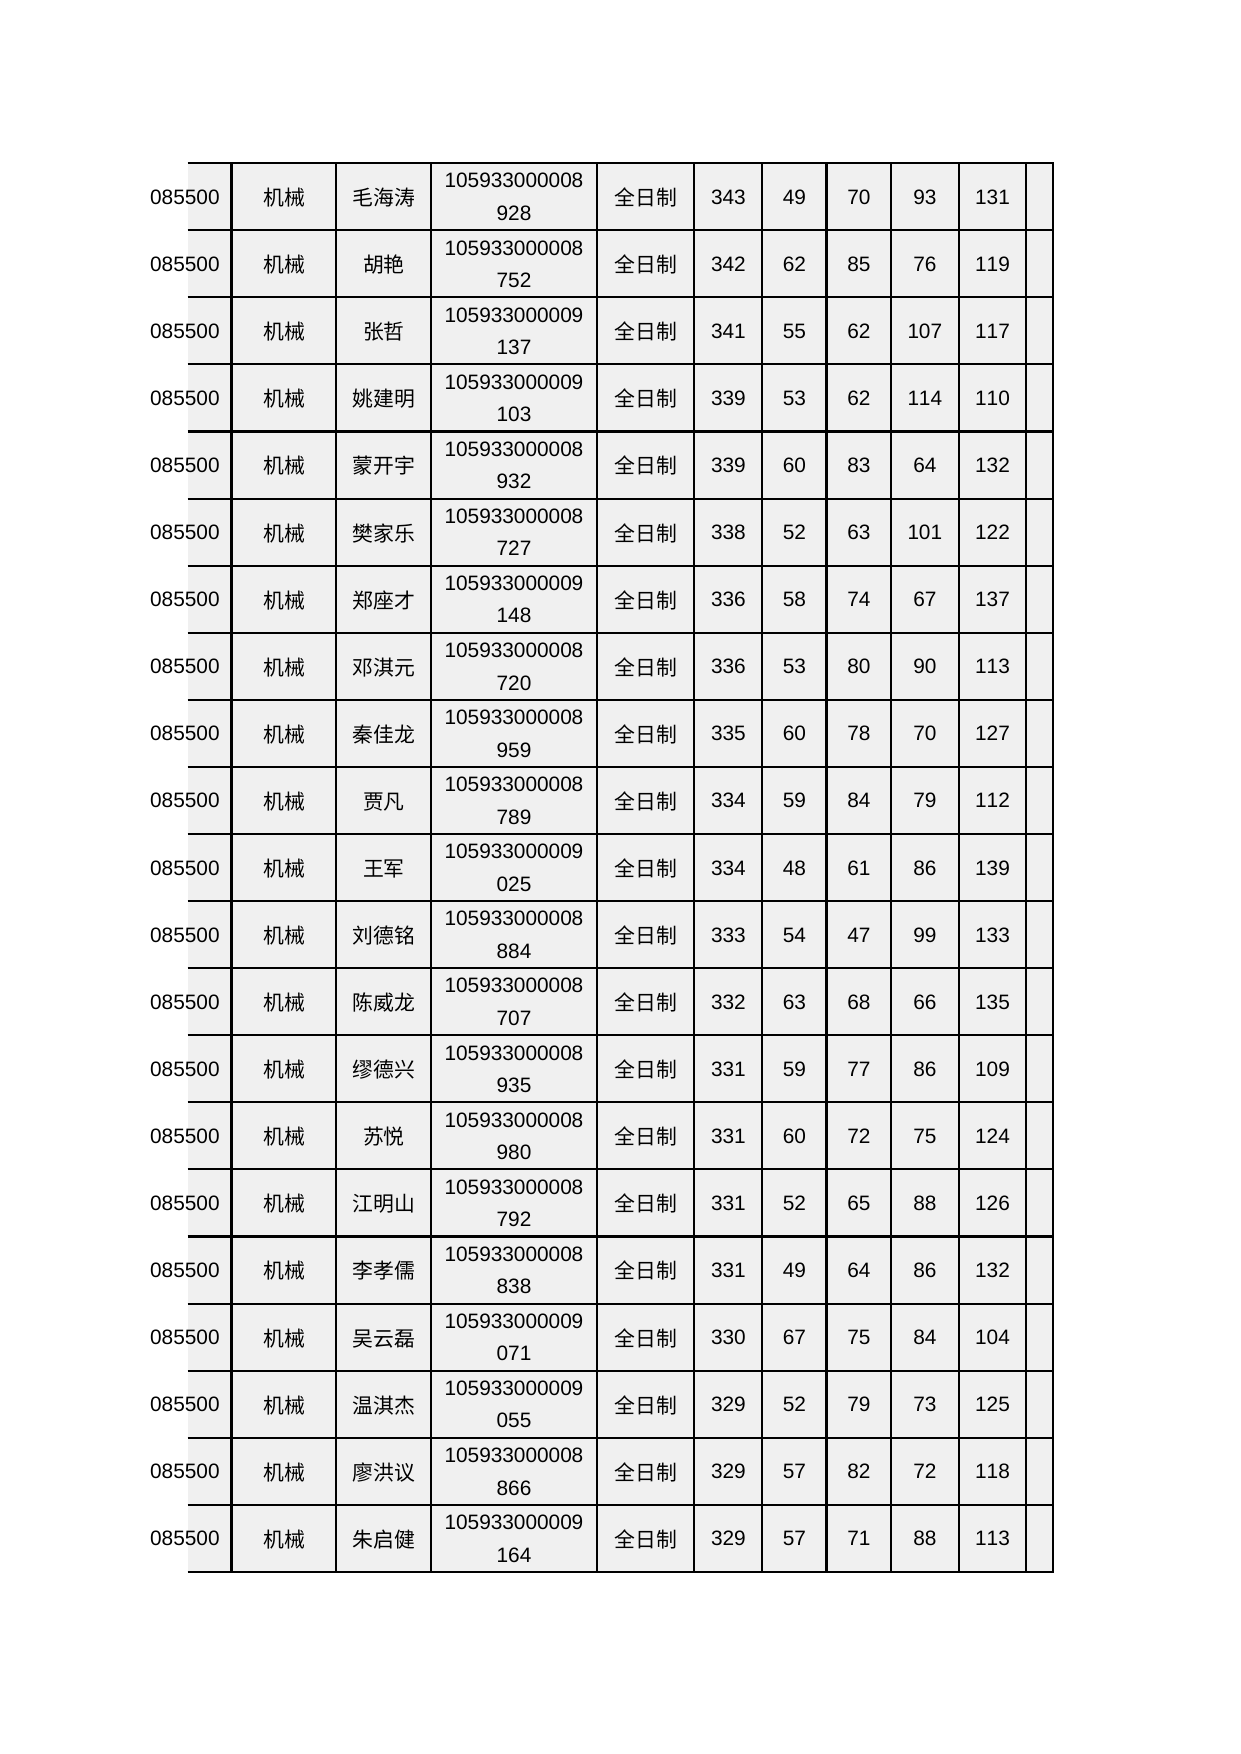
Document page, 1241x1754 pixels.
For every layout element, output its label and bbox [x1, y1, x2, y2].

table_cell [432, 1372, 596, 1437]
table_cell [233, 1170, 335, 1235]
table_cell [1027, 298, 1052, 363]
table_cell [432, 365, 596, 430]
table_cell [598, 500, 693, 565]
table_cell [960, 768, 1025, 833]
table_cell [337, 768, 430, 833]
table_cell [695, 1506, 761, 1571]
table_cell [337, 969, 430, 1034]
table_cell [763, 1305, 825, 1370]
table_cell [892, 1036, 958, 1101]
table_cell [763, 500, 825, 565]
table_cell [598, 298, 693, 363]
table_cell [598, 1238, 693, 1303]
table_cell [892, 365, 958, 430]
table_cell [828, 1170, 890, 1235]
table_cell [337, 1439, 430, 1504]
table_cell [233, 365, 335, 430]
table_cell [598, 1439, 693, 1504]
table_cell [1027, 500, 1052, 565]
table_cell [960, 1506, 1025, 1571]
table_cell [960, 164, 1025, 229]
table_cell [828, 902, 890, 967]
table_cell [763, 1439, 825, 1504]
table_cell [960, 1170, 1025, 1235]
table_cell [1027, 164, 1052, 229]
table_cell [598, 902, 693, 967]
table_cell [695, 969, 761, 1034]
table_cell [960, 365, 1025, 430]
table_cell [598, 1103, 693, 1168]
table_cell [1027, 1305, 1052, 1370]
table_cell [763, 433, 825, 498]
table_cell [337, 835, 430, 900]
table_cell [763, 701, 825, 766]
table_cell [763, 1036, 825, 1101]
table_cell [1027, 835, 1052, 900]
table_cell [598, 768, 693, 833]
table_cell [892, 902, 958, 967]
table_cell [960, 701, 1025, 766]
table_cell [892, 1506, 958, 1571]
table_cell [828, 365, 890, 430]
table_cell [233, 969, 335, 1034]
table_cell [337, 567, 430, 632]
table_cell [763, 567, 825, 632]
table_cell [960, 1305, 1025, 1370]
table_cell [763, 1103, 825, 1168]
table_cell [1027, 1238, 1052, 1303]
table_cell [763, 768, 825, 833]
table_cell [892, 1103, 958, 1168]
table_cell [1027, 1506, 1052, 1571]
table_cell [960, 969, 1025, 1034]
table_cell [960, 298, 1025, 363]
table_cell [598, 1170, 693, 1235]
table_cell [828, 835, 890, 900]
table_cell [188, 768, 230, 833]
table_cell [188, 1170, 230, 1235]
table_cell [1027, 433, 1052, 498]
table_cell [432, 634, 596, 699]
table_cell [188, 835, 230, 900]
table_cell [763, 365, 825, 430]
table_cell [1027, 1036, 1052, 1101]
table_cell [960, 1372, 1025, 1437]
table_cell [598, 433, 693, 498]
table_cell [432, 1305, 596, 1370]
table_cell [233, 433, 335, 498]
table_cell [695, 164, 761, 229]
table_cell [432, 835, 596, 900]
table_cell [828, 701, 890, 766]
table_cell [1027, 634, 1052, 699]
table_cell [695, 1305, 761, 1370]
table_cell [337, 1238, 430, 1303]
table_cell [188, 433, 230, 498]
table_cell [828, 768, 890, 833]
table_cell [960, 1439, 1025, 1504]
table_cell [828, 1036, 890, 1101]
table_cell [432, 500, 596, 565]
table_cell [695, 1036, 761, 1101]
table_cell [337, 433, 430, 498]
table_cell [695, 1372, 761, 1437]
table_cell [828, 500, 890, 565]
table_cell [695, 500, 761, 565]
table_cell [695, 701, 761, 766]
table_cell [337, 298, 430, 363]
table_cell [188, 969, 230, 1034]
table_cell [695, 634, 761, 699]
table_cell [763, 1506, 825, 1571]
table_cell [432, 1170, 596, 1235]
table_cell [828, 1439, 890, 1504]
table_cell [337, 701, 430, 766]
table_cell [960, 1103, 1025, 1168]
table_cell [188, 164, 230, 229]
table_cell [892, 433, 958, 498]
table_cell [432, 231, 596, 296]
table_cell [233, 1305, 335, 1370]
table_cell [432, 567, 596, 632]
table_cell [233, 1439, 335, 1504]
table_cell [337, 365, 430, 430]
table_cell [432, 164, 596, 229]
table_cell [892, 567, 958, 632]
table_cell [828, 231, 890, 296]
table_cell [1027, 969, 1052, 1034]
table_cell [233, 164, 335, 229]
table_cell [892, 1305, 958, 1370]
table_cell [598, 1506, 693, 1571]
table_cell [598, 1036, 693, 1101]
table_cell [188, 231, 230, 296]
table_cell [233, 298, 335, 363]
table_cell [337, 902, 430, 967]
table_cell [695, 433, 761, 498]
table_cell [432, 902, 596, 967]
table_cell [763, 1238, 825, 1303]
table_cell [432, 1036, 596, 1101]
table_cell [763, 231, 825, 296]
table_cell [598, 1372, 693, 1437]
table_cell [892, 500, 958, 565]
table_cell [598, 365, 693, 430]
table_cell [598, 231, 693, 296]
table_cell [233, 500, 335, 565]
table_cell [598, 164, 693, 229]
table_cell [188, 1305, 230, 1370]
table_cell [337, 634, 430, 699]
table_cell [828, 634, 890, 699]
table_cell [892, 701, 958, 766]
table_cell [188, 1103, 230, 1168]
table_cell [763, 1170, 825, 1235]
table_cell [763, 969, 825, 1034]
table_cell [892, 1372, 958, 1437]
table_cell [432, 298, 596, 363]
table_cell [828, 969, 890, 1034]
table_cell [695, 1238, 761, 1303]
table_cell [763, 835, 825, 900]
table_cell [828, 1372, 890, 1437]
table_cell [695, 298, 761, 363]
table_cell [233, 1506, 335, 1571]
table_cell [233, 701, 335, 766]
table_cell [763, 634, 825, 699]
table_cell [188, 1238, 230, 1303]
table_cell [828, 164, 890, 229]
table_cell [233, 902, 335, 967]
table_cell [337, 1103, 430, 1168]
table_cell [695, 1103, 761, 1168]
table_cell [960, 433, 1025, 498]
table_cell [1027, 365, 1052, 430]
table_cell [188, 1439, 230, 1504]
table_cell [892, 768, 958, 833]
table_cell [892, 969, 958, 1034]
table_cell [233, 835, 335, 900]
table_cell [233, 1238, 335, 1303]
table_cell [892, 634, 958, 699]
table_cell [337, 1506, 430, 1571]
table_cell [763, 298, 825, 363]
table_cell [233, 1036, 335, 1101]
table_cell [337, 1036, 430, 1101]
table_cell [960, 1238, 1025, 1303]
table_cell [432, 701, 596, 766]
table_cell [1027, 902, 1052, 967]
table_cell [337, 1372, 430, 1437]
table_cell [960, 567, 1025, 632]
table_cell [695, 768, 761, 833]
table_cell [432, 433, 596, 498]
table_cell [828, 1506, 890, 1571]
table_cell [337, 1170, 430, 1235]
table_cell [1027, 768, 1052, 833]
table_cell [892, 835, 958, 900]
table_cell [763, 164, 825, 229]
table_cell [233, 1103, 335, 1168]
table_cell [960, 634, 1025, 699]
table_cell [188, 634, 230, 699]
table_cell [432, 768, 596, 833]
table_cell [233, 634, 335, 699]
table_cell [233, 768, 335, 833]
table_cell [432, 969, 596, 1034]
table_cell [828, 1238, 890, 1303]
table_cell [828, 1305, 890, 1370]
table_cell [695, 835, 761, 900]
table_cell [598, 634, 693, 699]
table_cell [892, 1439, 958, 1504]
table_cell [892, 1170, 958, 1235]
table_cell [695, 365, 761, 430]
table_cell [188, 701, 230, 766]
table_cell [960, 1036, 1025, 1101]
table_cell [432, 1439, 596, 1504]
table_cell [432, 1506, 596, 1571]
table_cell [695, 1170, 761, 1235]
table_cell [892, 1238, 958, 1303]
table_cell [695, 902, 761, 967]
table_cell [188, 1506, 230, 1571]
table_cell [892, 298, 958, 363]
table_cell [598, 567, 693, 632]
table_cell [1027, 1372, 1052, 1437]
table_cell [695, 231, 761, 296]
table_cell [337, 231, 430, 296]
table_cell [233, 567, 335, 632]
table_cell [763, 1372, 825, 1437]
table_cell [598, 701, 693, 766]
table_cell [188, 500, 230, 565]
table_cell [188, 567, 230, 632]
table_cell [233, 231, 335, 296]
table_cell [432, 1238, 596, 1303]
table_cell [337, 1305, 430, 1370]
table_cell [1027, 1439, 1052, 1504]
table_cell [960, 835, 1025, 900]
table_cell [695, 1439, 761, 1504]
table_cell [828, 1103, 890, 1168]
table_cell [188, 1372, 230, 1437]
table_cell [432, 1103, 596, 1168]
table_cell [1027, 1103, 1052, 1168]
table_cell [188, 298, 230, 363]
table_cell [1027, 231, 1052, 296]
table_cell [828, 567, 890, 632]
table_cell [188, 365, 230, 430]
table_cell [598, 1305, 693, 1370]
table_cell [892, 164, 958, 229]
table_cell [337, 500, 430, 565]
table_cell [188, 902, 230, 967]
table_cell [828, 433, 890, 498]
table_cell [1027, 701, 1052, 766]
table_cell [763, 902, 825, 967]
table_cell [892, 231, 958, 296]
table_cell [960, 500, 1025, 565]
table_cell [337, 164, 430, 229]
table_cell [960, 902, 1025, 967]
table_cell [233, 1372, 335, 1437]
table_cell [598, 835, 693, 900]
table_cell [598, 969, 693, 1034]
table_cell [828, 298, 890, 363]
table_cell [188, 1036, 230, 1101]
table_cell [695, 567, 761, 632]
table_cell [960, 231, 1025, 296]
table_cell [1027, 1170, 1052, 1235]
table_cell [1027, 567, 1052, 632]
